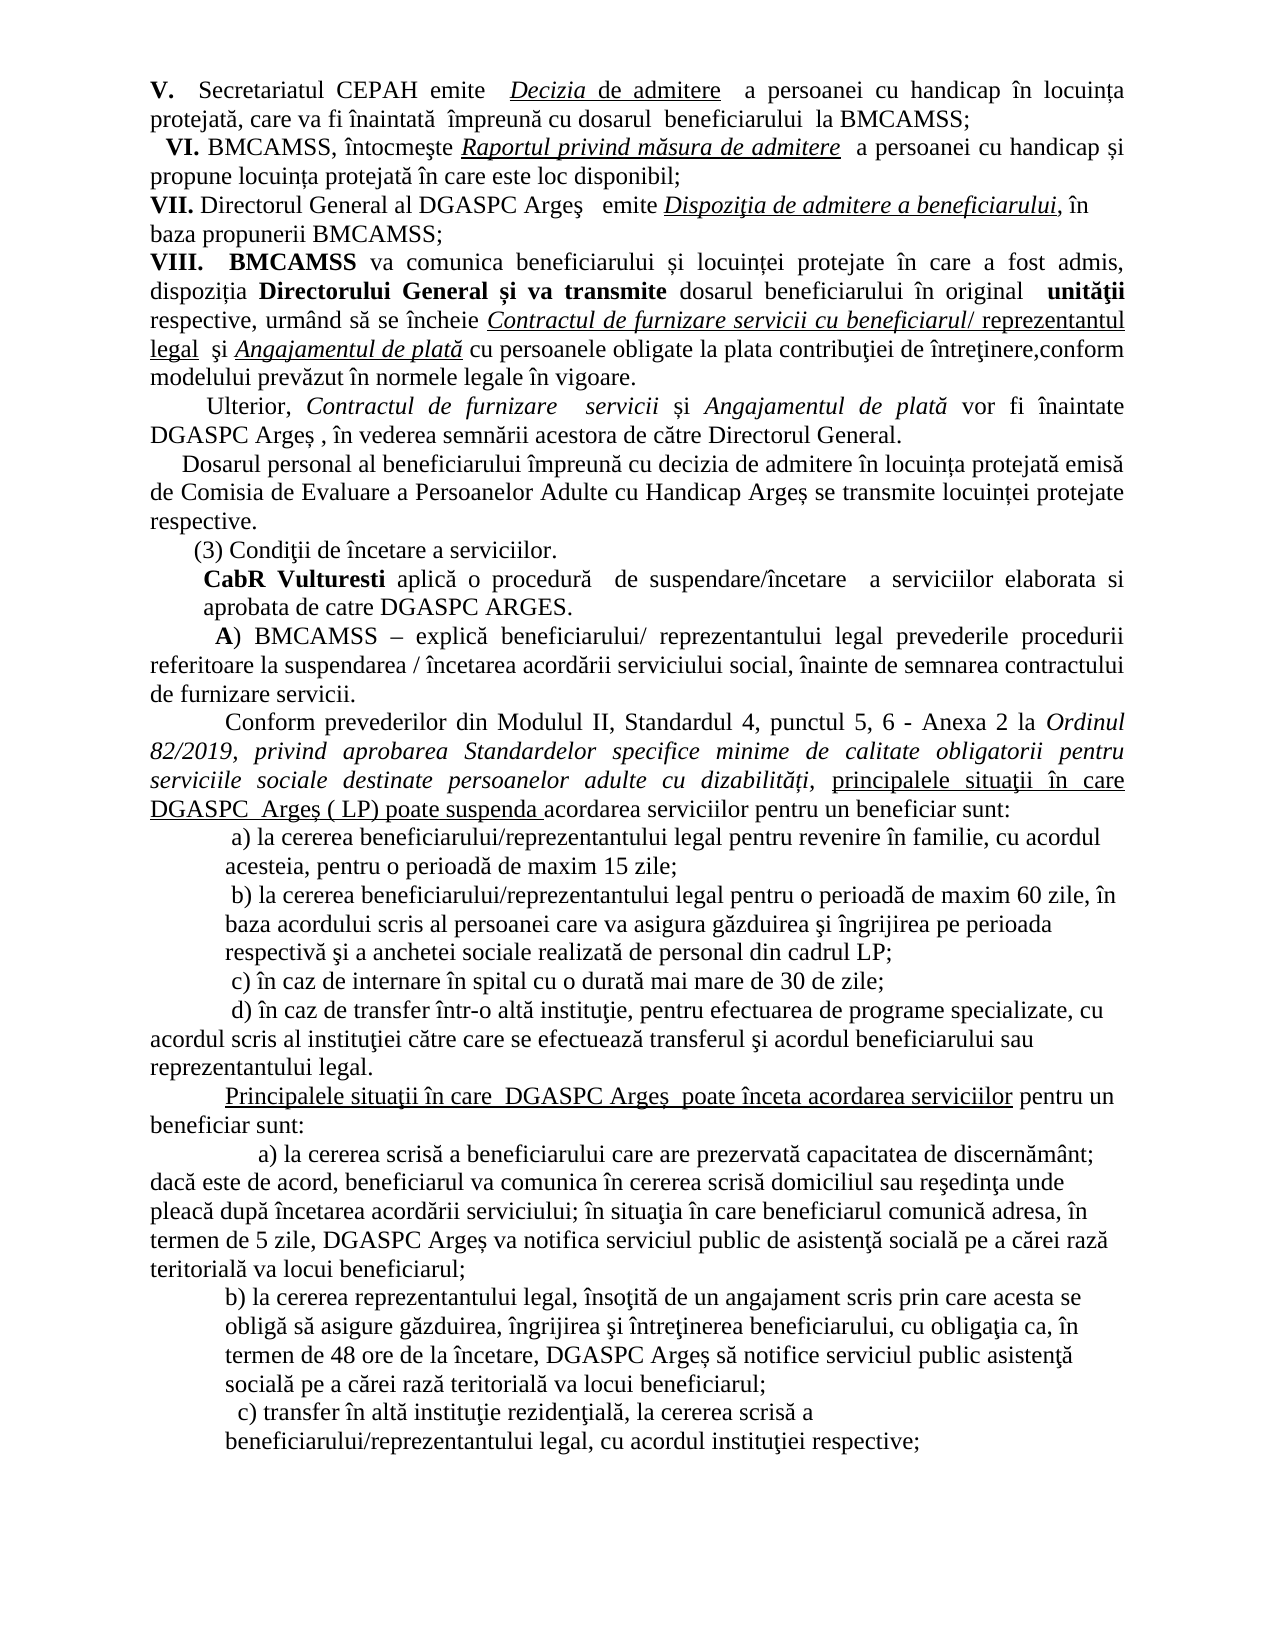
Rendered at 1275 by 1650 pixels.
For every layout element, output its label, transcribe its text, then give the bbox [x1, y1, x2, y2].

text CabR Vulturesti aplică o procedură de suspendare/încetare a serviciilor elaborata si aprobata de catre DGASPC ARGES. [203, 564, 1125, 621]
text b) la cererea reprezentantului legal, însoţită de un angajament scris prin care acesta se obligă să asigure găzduirea, îngrijirea şi întreţinerea beneficiarului, cu obligaţia ca, în termen de 48 ore de la încetare, DGASPC Argeș să notifice serviciul public asistenţă socială pe a cărei rază teritorială va locui beneficiarul; c) transfer în altă instituţie rezidenţială, la cererea scrisă a beneficiarului/reprezentantului legal, cu acordul instituţiei respective; [225, 1282, 1125, 1455]
text A) BMCAMSS – explică beneficiarului/ reprezentantului legal prevederile procedurii referitoare la suspendarea / încetarea acordării serviciului social, înainte de semnarea contractului de furnizare servicii. [150, 621, 1125, 707]
text VII. Directorul General al DGASPC Argeş emite Dispoziţia de admitere a beneficiarului, în baza propunerii BMCAMSS; [150, 190, 1125, 247]
text VIII. BMCAMSS va comunica beneficiarului și locuinței protejate în care a fost admis, dispoziția Directorului General și va transmite dosarul beneficiarului în original unităţii respective, urmând să se încheie Contractul de furnizare servicii cu beneficiarul/ reprezentantul legal şi Angajamentul de plată cu persoanele obligate la plata contribuţiei de întreţinere,conform modelului prevăzut în normele legale în vigoare. [150, 247, 1125, 391]
text Principalele situaţii în care DGASPC Argeș poate înceta acordarea serviciilor pentru un beneficiar sunt: a) la cererea scrisă a beneficiarului care are prezervată capacitatea de discernământ; dacă este de acord, beneficiarul va comunica în cererea scrisă domiciliul sau reşedinţa unde pleacă după încetarea acordării serviciului; în situaţia în care beneficiarul comunică adresa, în termen de 5 zile, DGASPC Argeș va notifica serviciul public de asistenţă socială pe a cărei rază teritorială va locui beneficiarul; [150, 1081, 1125, 1282]
text a) la cererea beneficiarului/reprezentantului legal pentru revenire în familie, cu acordul acesteia, pentru o perioadă de maxim 15 zile; b) la cererea beneficiarului/reprezentantului legal pentru o perioadă de maxim 60 zile, în baza acordului scris al persoanei care va asigura găzduirea şi îngrijirea pe perioada respectivă şi a anchetei sociale realizată de personal din cadrul LP; [225, 822, 1125, 966]
text c) în caz de internare în spital cu o durată mai mare de 30 de zile; [150, 966, 1125, 995]
text d) în caz de transfer într-o altă instituţie, pentru efectuarea de programe specializate, cu acordul scris al instituţiei către care se efectuează transferul şi acordul beneficiarului sau reprezentantului legal. [150, 995, 1125, 1081]
text Ulterior, Contractul de furnizare servicii și Angajamentul de plată vor fi înaintate DGASPC Argeș , în vederea semnării acestora de către Directorul General. [150, 391, 1125, 449]
text (3) Condiţii de încetare a serviciilor. [150, 535, 1125, 564]
text VI. BMCAMSS, întocmeşte Raportul privind măsura de admitere a persoanei cu handicap și propune locuința protejată în care este loc disponibil; [150, 132, 1125, 190]
text Conform prevederilor din Modulul II, Standardul 4, punctul 5, 6 - Anexa 2 la Ordinul 82/2019, privind aprobarea Standardelor specifice minime de calitate obligatorii pentru serviciile sociale destinate persoanelor adulte cu dizabilități, principalele situaţii în care DGASPC Argeș ( LP) poate suspenda acordarea serviciilor pentru un beneficiar sunt: [150, 707, 1125, 822]
text Dosarul personal al beneficiarului împreună cu decizia de admitere în locuința protejată emisă de Comisia de Evaluare a Persoanelor Adulte cu Handicap Argeș se transmite locuinței protejate respective. [150, 449, 1125, 535]
text V. Secretariatul CEPAH emite Decizia de admitere a persoanei cu handicap în locuința protejată, care va fi înaintată împreună cu dosarul beneficiarului la BMCAMSS; [150, 75, 1125, 132]
